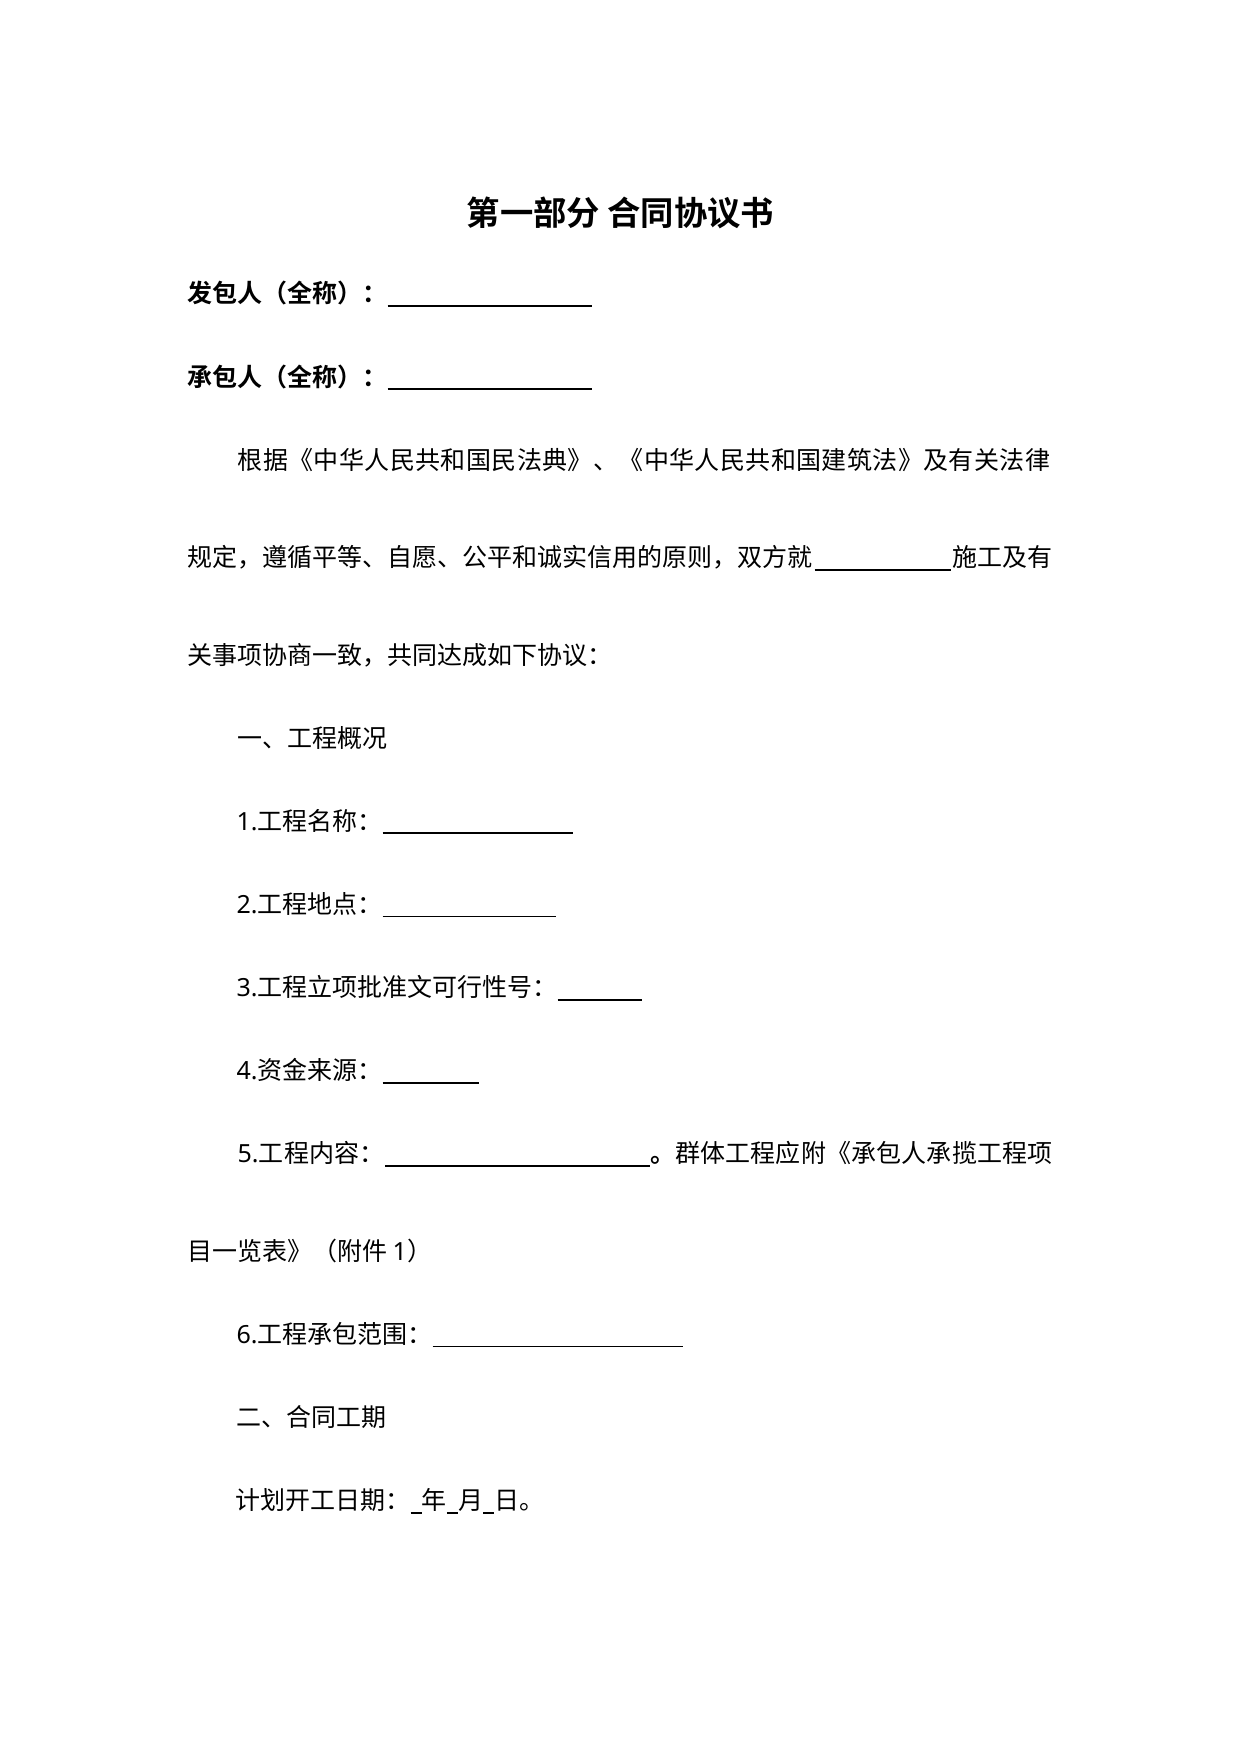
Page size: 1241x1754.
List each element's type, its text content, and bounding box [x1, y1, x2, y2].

text 4.资金来源： [187, 1036, 1053, 1101]
text 承包人（全称）： [187, 343, 1053, 408]
text 2.工程地点： [187, 870, 1053, 935]
text 1.工程名称： [187, 787, 1053, 852]
text 发包人（全称）： [187, 259, 1053, 324]
text 第一部分 合同协议书 [187, 178, 1053, 243]
text 5.工程内容： 。群体工程应附《承包人承揽工程项目一览表》（附件1） [187, 1119, 1053, 1282]
text 计划开工日期： 年 月 日。 [187, 1466, 1053, 1531]
text 3.工程立项批准文可行性号： [187, 953, 1053, 1018]
text 6.工程承包范围： [187, 1300, 1053, 1365]
text 二、合同工期 [187, 1383, 1053, 1448]
text 根据《中华人民共和国民法典》、《中华人民共和国建筑法》及有关法律规定，遵循平等、自愿、公平和诚实信用的原则，双方就 施工及有关事项协商一致，共同达成如下协议： [187, 426, 1053, 686]
text 一、工程概况 [187, 704, 1053, 769]
